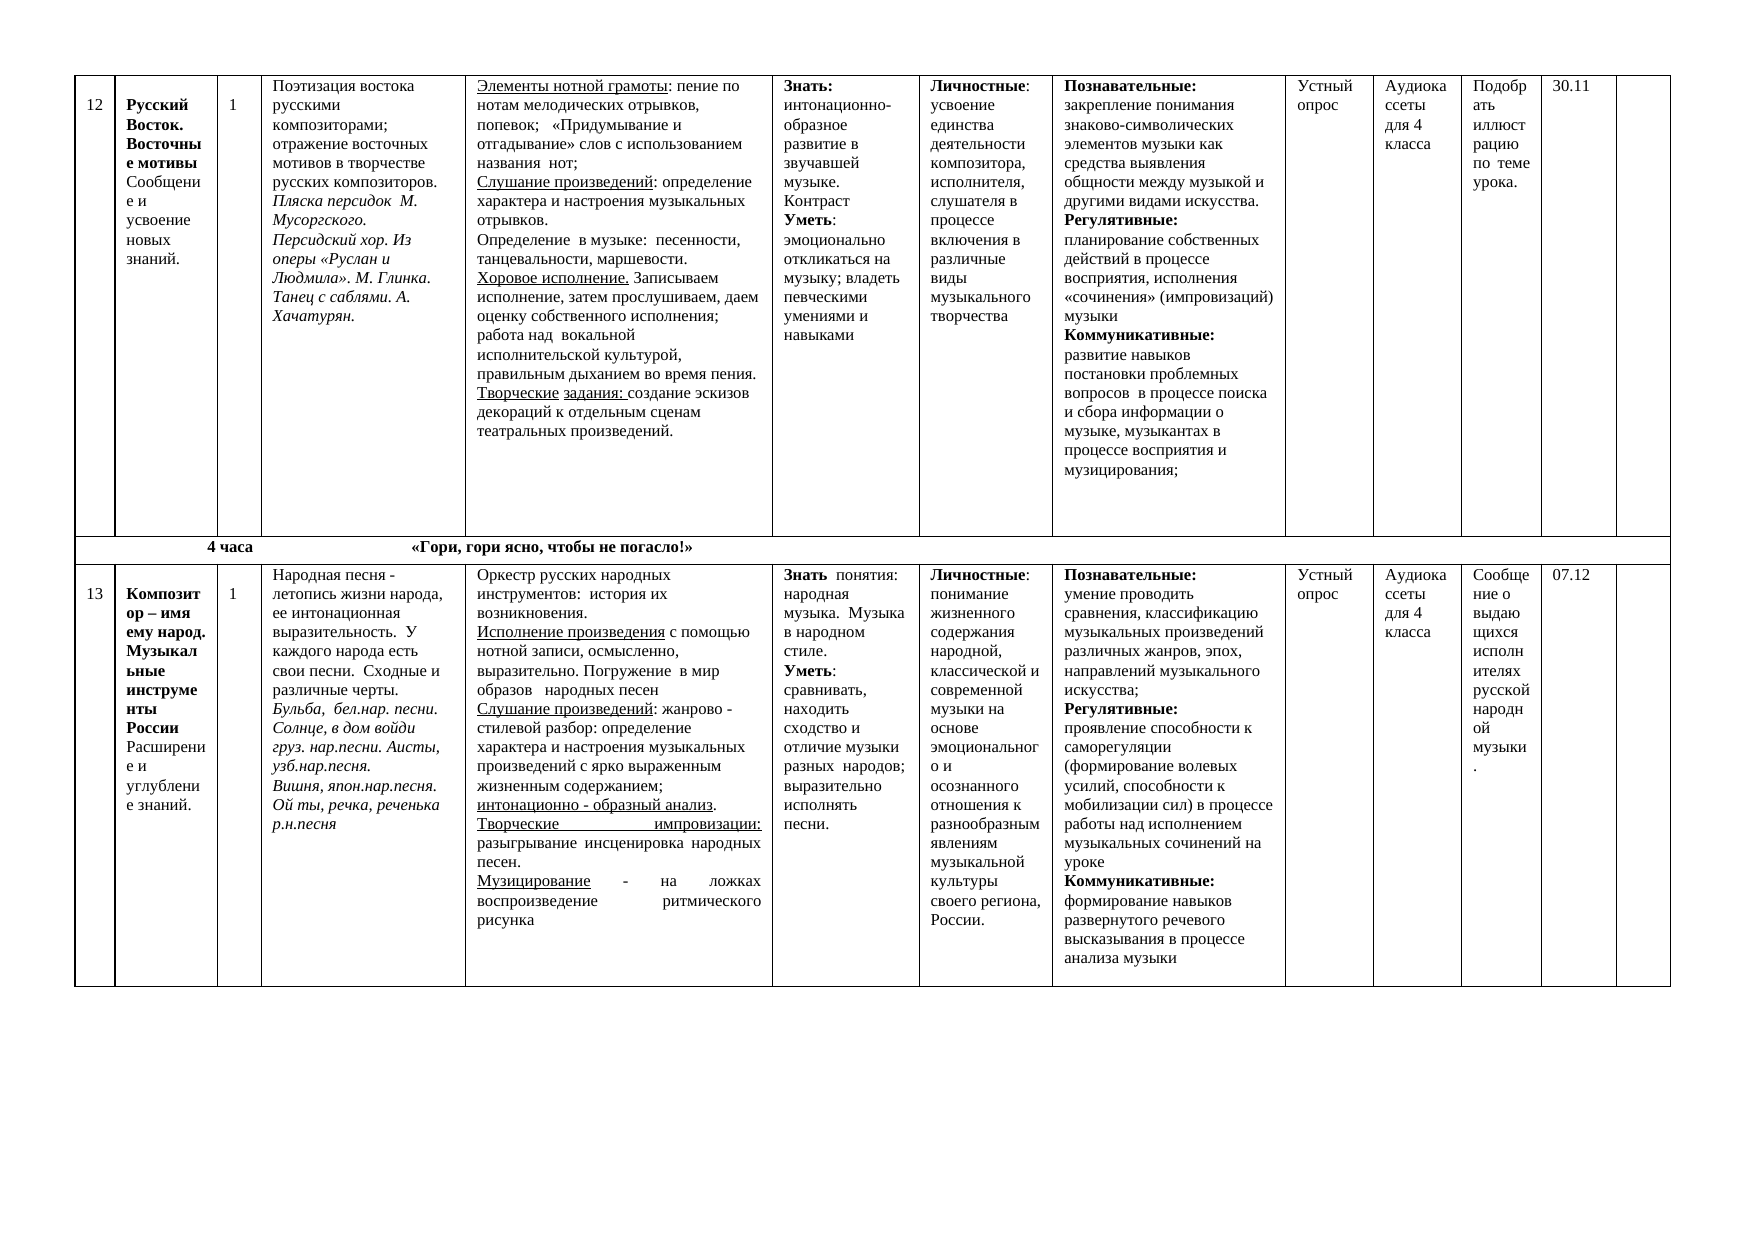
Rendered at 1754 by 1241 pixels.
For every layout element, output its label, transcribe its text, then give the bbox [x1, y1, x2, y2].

table_cell Русский Восток. Восточные мотивы Сообщение и усвоение новых знаний. [116, 76, 217, 536]
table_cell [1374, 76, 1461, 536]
table_cell 12 [76, 76, 114, 536]
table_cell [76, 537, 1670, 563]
table_cell Познавательные: закрепление понимания знаково-символических элементов музыки как средства выявления общности между музыкой и другими видами искусства. Регулятивные: планирование собственных действий в процессе восприятия, исполнения «сочинения» (импровизаций) музыки Коммуникативные: развитие навыков постановки проблемных вопросов в процессе поиска и сбора информации о музыке, музыкантах в процессе восприятия и музицирования; [1053, 76, 1285, 536]
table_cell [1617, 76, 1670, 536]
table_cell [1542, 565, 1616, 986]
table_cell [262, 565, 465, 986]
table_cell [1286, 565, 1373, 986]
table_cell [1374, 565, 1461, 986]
table_cell Поэтизация востока русскими композиторами; отражение восточных мотивов в творчестве русских композиторов. Пляска персидок М. Мусоргского. Персидский хор. Из оперы «Руслан и Людмила». М. Глинка. Танец с саблями. А. Хачатурян. [262, 76, 465, 536]
table_cell Элементы нотной грамоты: пение по нотам мелодических отрывков, попевок; «Придумывание и отгадывание» слов с использованием названия нот; Слушание произведений: определение характера и настроения музыкальных отрывков. Определение в музыке: песенности, танцевальности, маршевости. Хоровое исполнение. Записываем исполнение, затем прослушиваем, даем оценку собственного исполнения; работа над вокальной исполнительской культурой, правильным дыханием во время пения. Творческие задания: создание эскизов декораций к отдельным сценам театральных произведений. [466, 76, 772, 536]
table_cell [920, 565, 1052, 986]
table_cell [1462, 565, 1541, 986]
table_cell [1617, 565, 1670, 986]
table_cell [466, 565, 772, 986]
table_cell Знать: интонационно-образное развитие в звучавшей музыке. Контраст Уметь: эмоционально откликаться на музыку; владеть певческими умениями и навыками [773, 76, 919, 536]
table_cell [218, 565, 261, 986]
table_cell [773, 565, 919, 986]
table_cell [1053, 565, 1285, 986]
table_cell 1 [218, 76, 261, 536]
table_cell Личностные: усвоение единства деятельности композитора, исполнителя, слушателя в процессе включения в различные виды музыкального творчества [920, 76, 1052, 536]
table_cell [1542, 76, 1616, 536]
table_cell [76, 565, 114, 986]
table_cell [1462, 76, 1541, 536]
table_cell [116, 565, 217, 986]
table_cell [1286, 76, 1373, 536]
